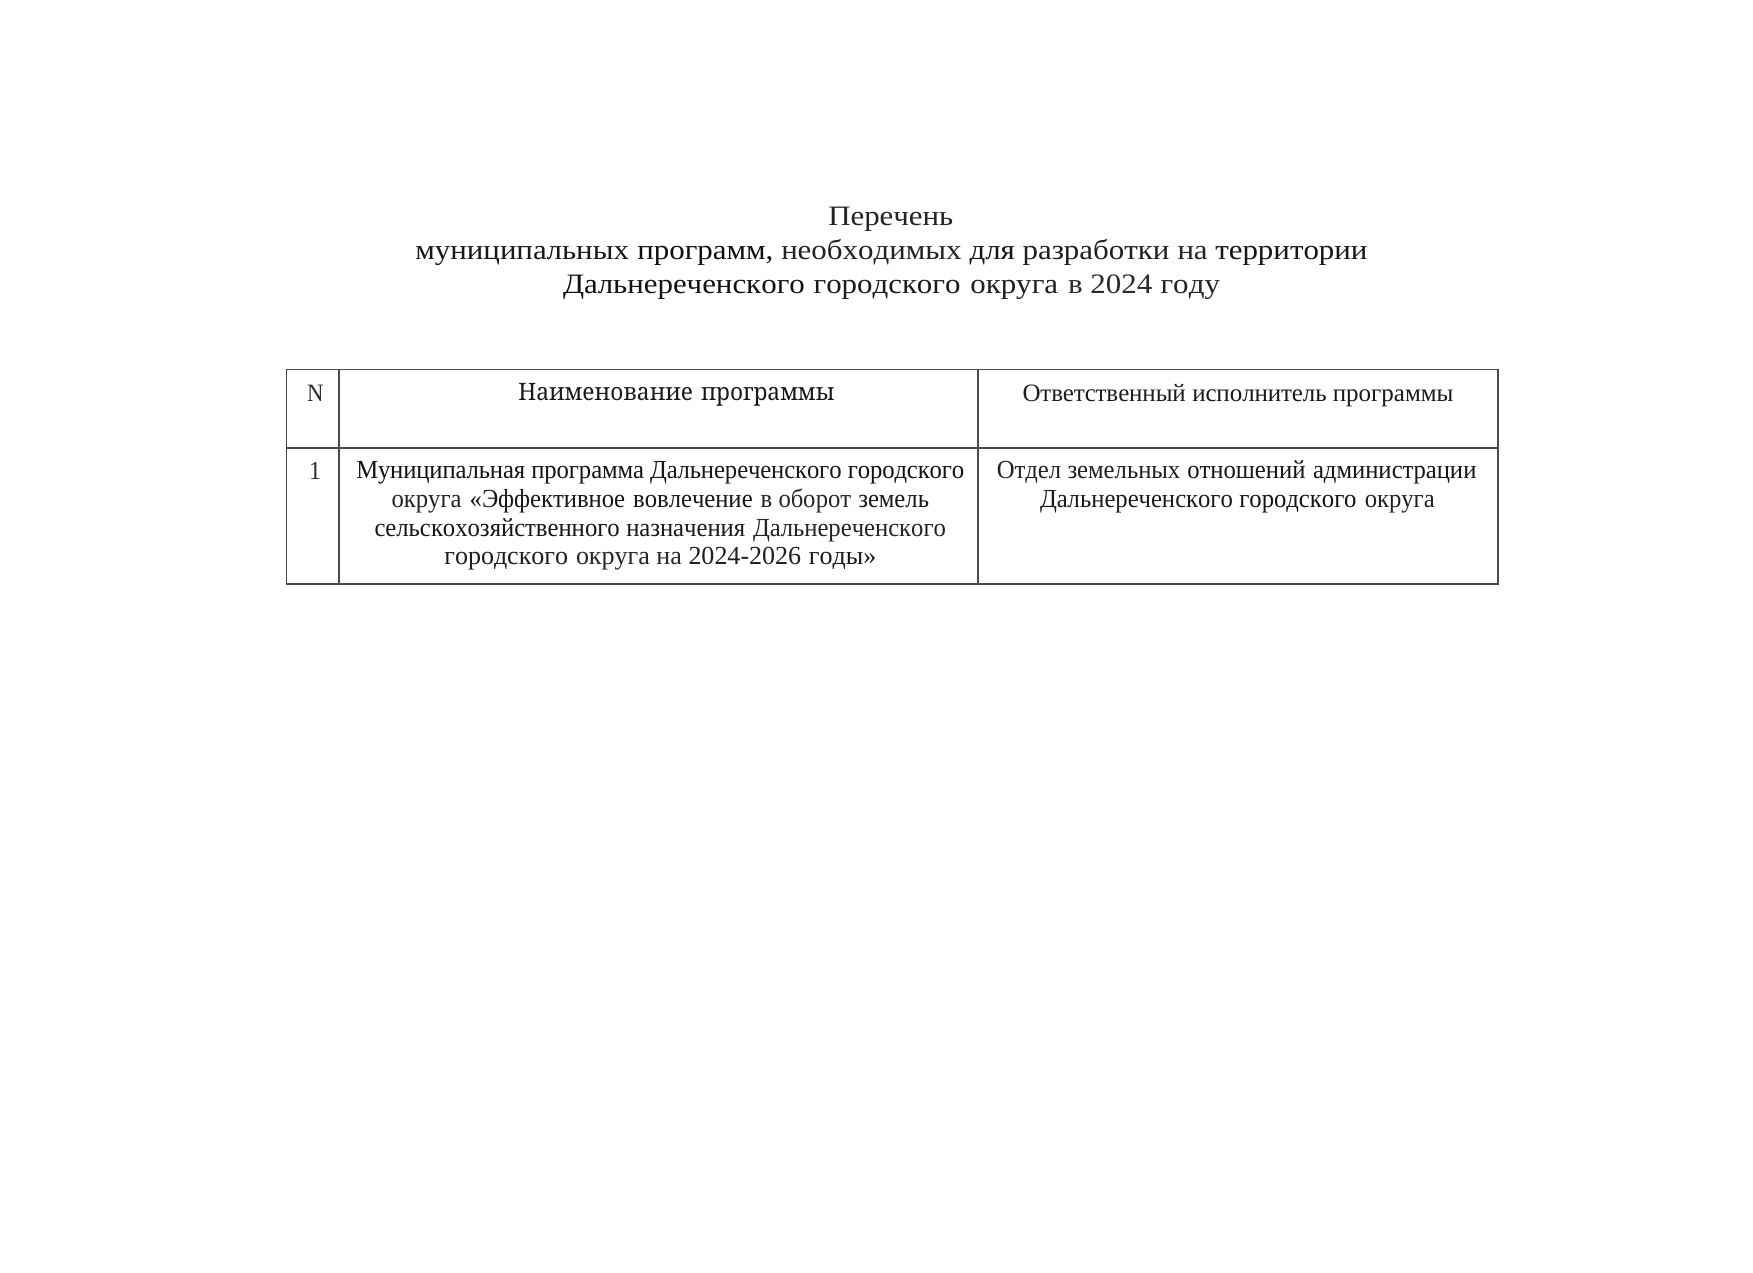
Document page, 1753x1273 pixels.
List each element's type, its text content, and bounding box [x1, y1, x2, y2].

table_header Ответственный исполнитель программы [979, 370, 1497, 447]
table_cell Муниципальная программа Дальнереченского городского округа «Эффективное вовлечение в оборот земель сельскохозяйственного назначения Дальнереченского городского округа на 2024-2026 годы» [340, 449, 977, 583]
table_header N [287, 370, 338, 447]
text Перечень [413, 199, 1368, 232]
table_header Наименование программы [340, 370, 977, 447]
text муниципальных программ, необходимых для разработки на территории Дальнереченского городского округа в 2024 году [415, 233, 1368, 299]
table_cell 1 [287, 449, 338, 583]
table_cell Отдел земельных отношений администрации Дальнереченского городского округа [979, 449, 1497, 583]
